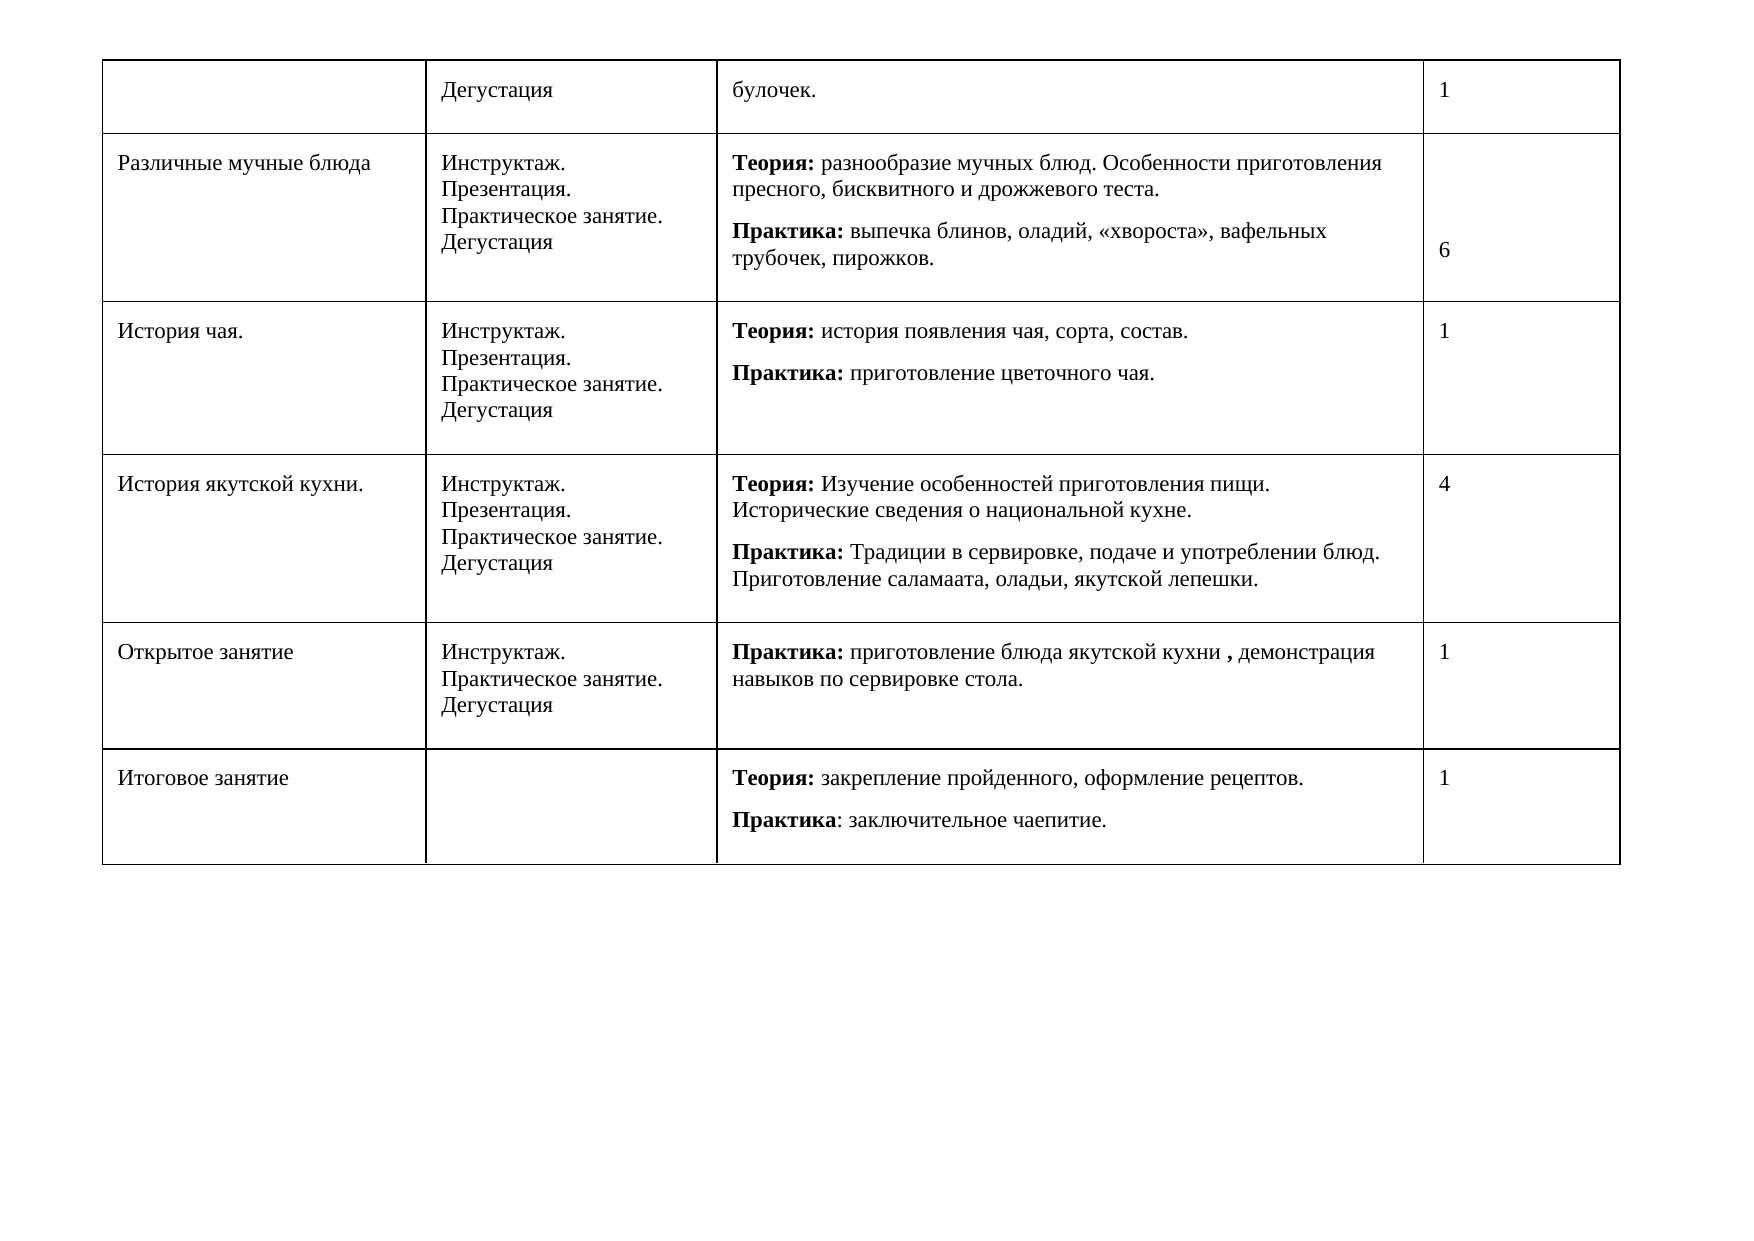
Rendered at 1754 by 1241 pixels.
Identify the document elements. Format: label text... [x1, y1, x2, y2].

table_cell 6 [1424, 134, 1619, 301]
table_cell Теория: закрепление пройденного, оформление рецептов. Практика: заключительное чаепитие. [718, 750, 1423, 863]
table_cell [427, 750, 716, 863]
table_cell Открытое занятие [103, 623, 425, 748]
table_cell Инструктаж. Презентация. Практическое занятие. Дегустация [427, 302, 716, 453]
table_cell Теория: история появления чая, сорта, состав. Практика: приготовление цветочного чая. [718, 302, 1423, 453]
table_cell 1 [1424, 623, 1619, 748]
table_cell Теория: разнообразие мучных блюд. Особенности приготовления пресного, бисквитного и дрожжевого теста. Практика: выпечка блинов, оладий, «хвороста», вафельных трубочек, пирожков. [718, 134, 1423, 301]
table_cell История чая. [103, 302, 425, 453]
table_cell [718, 61, 1423, 133]
table_cell Инструктаж. Практическое занятие. Дегустация [427, 623, 716, 748]
table_cell Инструктаж. Презентация. Практическое занятие. Дегустация [427, 455, 716, 622]
table_cell 1 [1424, 750, 1619, 863]
table_cell 4 [1424, 455, 1619, 622]
table_cell 1 [1424, 302, 1619, 453]
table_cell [103, 61, 425, 133]
table_cell Итоговое занятие [103, 750, 425, 863]
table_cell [427, 61, 716, 133]
table_cell История якутской кухни. [103, 455, 425, 622]
table_cell Теория: Изучение особенностей приготовления пищи. Исторические сведения о национальной кухне. Практика: Традиции в сервировке, подаче и употреблении блюд. Приготовление саламаата, оладьи, якутской лепешки. [718, 455, 1423, 622]
table_cell 1 [1424, 61, 1619, 133]
table_cell Различные мучные блюда [103, 134, 425, 301]
table_cell Практика: приготовление блюда якутской кухни , демонстрация навыков по сервировке стола. [718, 623, 1423, 748]
table_cell Инструктаж. Презентация. Практическое занятие. Дегустация [427, 134, 716, 301]
